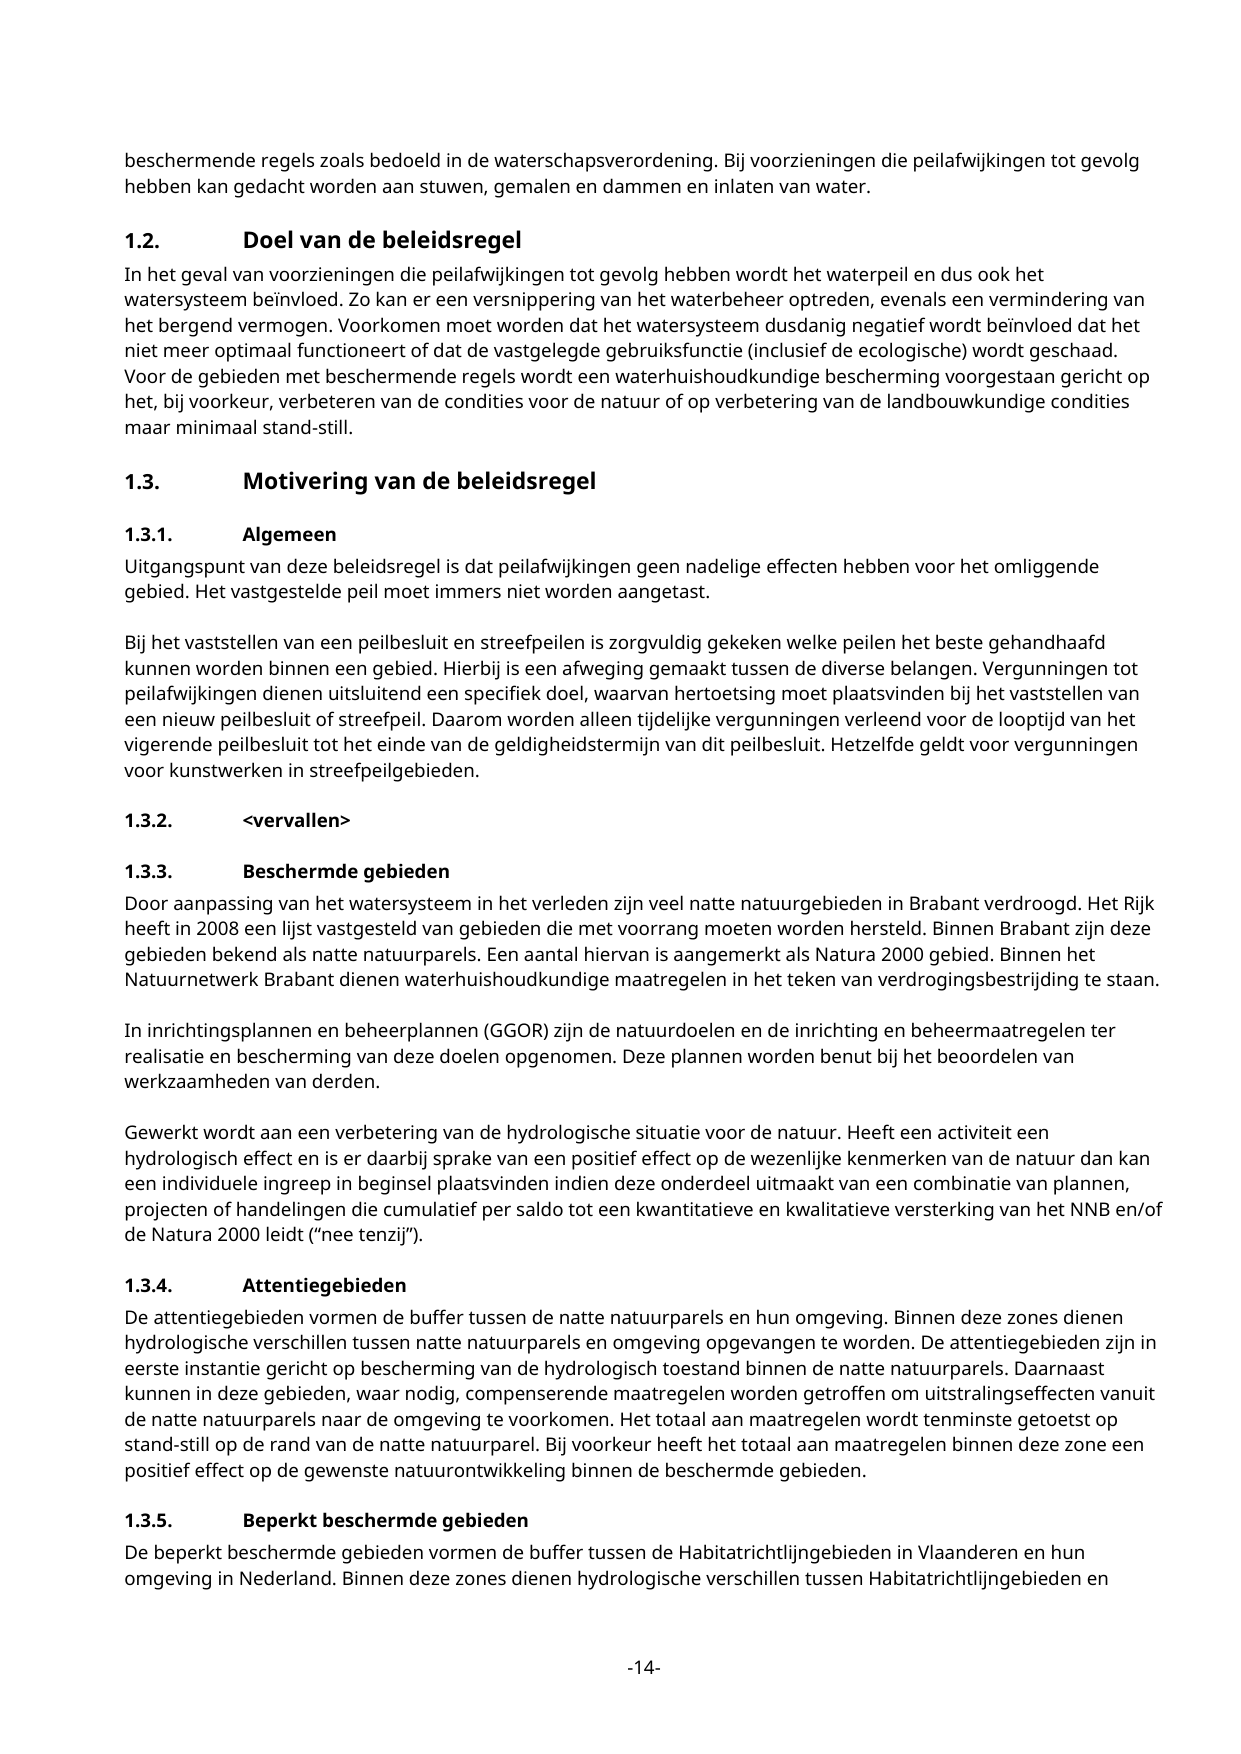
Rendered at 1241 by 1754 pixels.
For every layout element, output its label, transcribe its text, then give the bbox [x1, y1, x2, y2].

text Bij het vaststellen van een peilbesluit en streefpeilen is zorgvuldig gekeken welke peilen het beste gehandhaafd kunnen worden binnen een gebied. Hierbij is een afweging gemaakt tussen de diverse belangen. Vergunningen tot peilafwijkingen dienen uitsluitend een specifiek doel, waarvan hertoetsing moet plaatsvinden bij het vaststellen van een nieuw peilbesluit of streefpeil. Daarom worden alleen tijdelijke vergunningen verleend voor de looptijd van het vigerende peilbesluit tot het einde van de geldigheidstermijn van dit peilbesluit. Hetzelfde geldt voor vergunningen voor kunstwerken in streefpeilgebieden. [124, 629, 1163, 783]
text Door aanpassing van het watersysteem in het verleden zijn veel natte natuurgebieden in Brabant verdroogd. Het Rijk heeft in 2008 een lijst vastgesteld van gebieden die met voorrang moeten worden hersteld. Binnen Brabant zijn deze gebieden bekend als natte natuurparels. Een aantal hiervan is aangemerkt als Natura 2000 gebied. Binnen het Natuurnetwerk Brabant dienen waterhuishoudkundige maatregelen in het teken van verdrogingsbestrijding te staan. [124, 890, 1163, 992]
subtitle Algemeen [124, 521, 1163, 547]
subtitle <vervallen> [124, 808, 1163, 833]
subtitle Beperkt beschermde gebieden [124, 1508, 1163, 1533]
text In het geval van voorzieningen die peilafwijkingen tot gevolg hebben wordt het waterpeil en dus ook het watersysteem beïnvloed. Zo kan er een versnippering van het waterbeheer optreden, evenals een vermindering van het bergend vermogen. Voorkomen moet worden dat het watersysteem dusdanig negatief wordt beïnvloed dat het niet meer optimaal functioneert of dat de vastgelegde gebruiksfunctie (inclusief de ecologische) wordt geschaad. Voor de gebieden met beschermende regels wordt een waterhuishoudkundige bescherming voorgestaan gericht op het, bij voorkeur, verbeteren van de condities voor de natuur of op verbetering van de landbouwkundige condities maar minimaal stand-still. [124, 261, 1163, 440]
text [124, 1539, 1163, 1590]
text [124, 148, 1163, 199]
subtitle Beschermde gebieden [124, 858, 1163, 884]
subtitle Motivering van de beleidsregel [124, 465, 1163, 496]
text Gewerkt wordt aan een verbetering van de hydrologische situatie voor de natuur. Heeft een activiteit een hydrologisch effect en is er daarbij sprake van een positief effect op de wezenlijke kenmerken van de natuur dan kan een individuele ingreep in beginsel plaatsvinden indien deze onderdeel uitmaakt van een combinatie van plannen, projecten of handelingen die cumulatief per saldo tot een kwantitatieve en kwalitatieve versterking van het NNB en/of de Natura 2000 leidt (“nee tenzij”). [124, 1119, 1163, 1247]
subtitle Doel van de beleidsregel [124, 224, 1163, 255]
text De attentiegebieden vormen de buffer tussen de natte natuurparels en hun omgeving. Binnen deze zones dienen hydrologische verschillen tussen natte natuurparels en omgeving opgevangen te worden. De attentiegebieden zijn in eerste instantie gericht op bescherming van de hydrologisch toestand binnen de natte natuurparels. Daarnaast kunnen in deze gebieden, waar nodig, compenserende maatregelen worden getroffen om uitstralingseffecten vanuit de natte natuurparels naar de omgeving te voorkomen. Het totaal aan maatregelen wordt tenminste getoetst op stand-still op de rand van de natte natuurparel. Bij voorkeur heeft het totaal aan maatregelen binnen deze zone een positief effect op de gewenste natuurontwikkeling binnen de beschermde gebieden. [124, 1304, 1163, 1483]
text In inrichtingsplannen en beheerplannen (GGOR) zijn de natuurdoelen en de inrichting en beheermaatregelen ter realisatie en bescherming van deze doelen opgenomen. Deze plannen worden benut bij het beoordelen van werkzaamheden van derden. [124, 1017, 1163, 1094]
subtitle Attentiegebieden [124, 1272, 1163, 1298]
text Uitgangspunt van deze beleidsregel is dat peilafwijkingen geen nadelige effecten hebben voor het omliggende gebied. Het vastgestelde peil moet immers niet worden aangetast. [124, 553, 1163, 604]
